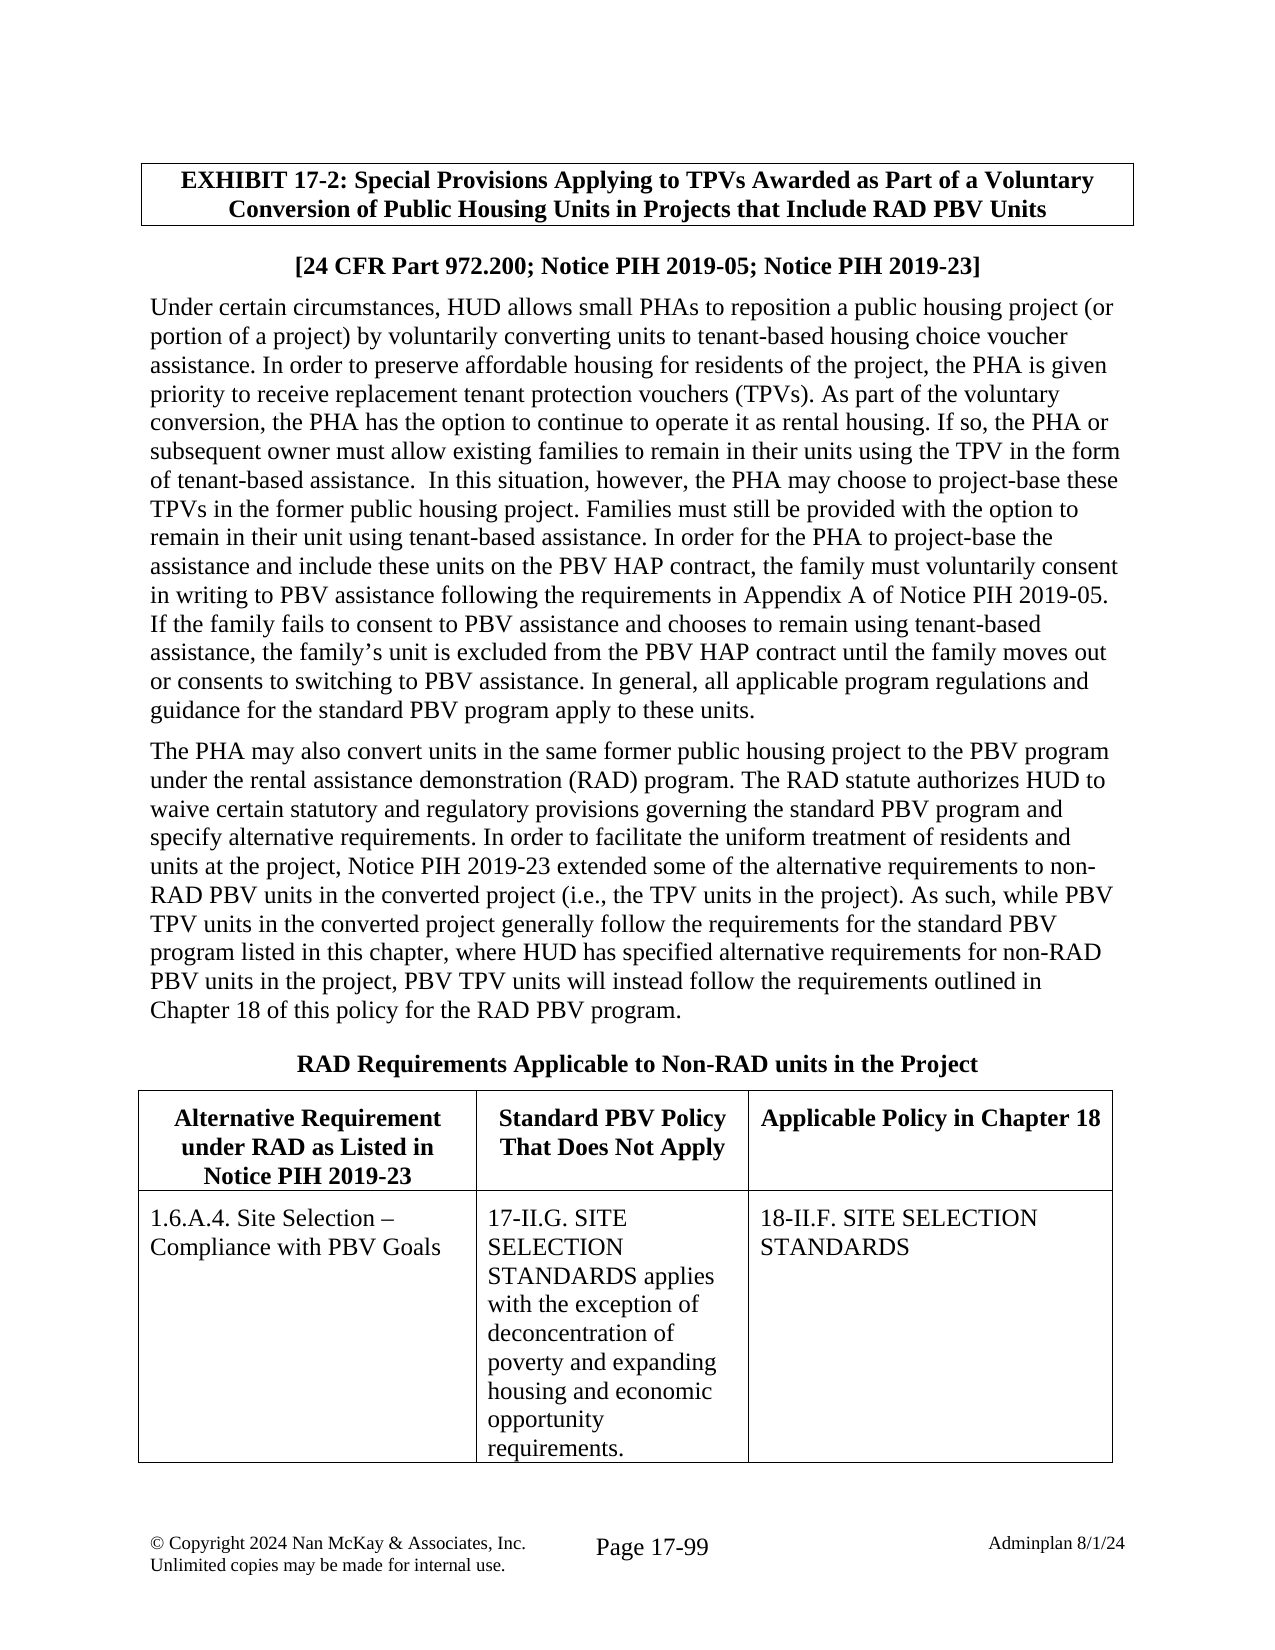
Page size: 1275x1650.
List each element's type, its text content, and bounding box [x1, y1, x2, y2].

text EXHIBIT 17-2: Special Provisions Applying to TPVs Awarded as Part of a Voluntary Conversion of Public Housing Units in Projects that Include RAD PBV Units [142, 164, 1133, 225]
table_cell 17-II.G. SITE SELECTION STANDARDS applies with the exception of deconcentration of poverty and expanding housing and economic opportunity requirements. [477, 1191, 748, 1462]
text Under certain circumstances, HUD allows small PHAs to reposition a public housing project (or portion of a project) by voluntarily converting units to tenant-based housing choice voucher assistance. In order to preserve affordable housing for residents of the project, the PHA is given priority to receive replacement tenant protection vouchers (TPVs). As part of the voluntary conversion, the PHA has the option to continue to operate it as rental housing. If so, the PHA or subsequent owner must allow existing families to remain in their units using the TPV in the form of tenant-based assistance. In this situation, however, the PHA may choose to project-base these TPVs in the former public housing project. Families must still be provided with the option to remain in their unit using tenant-based assistance. In order for the PHA to project-base the assistance and include these units on the PBV HAP contract, the family must voluntarily consent in writing to PBV assistance following the requirements in Appendix A of Notice PIH 2019-05. If the family fails to consent to PBV assistance and chooses to remain using tenant-based assistance, the family’s unit is excluded from the PBV HAP contract until the family moves out or consents to switching to PBV assistance. In general, all applicable program regulations and guidance for the standard PBV program apply to these units. [150, 292, 1125, 724]
table_cell 18-II.F. SITE SELECTION STANDARDS [749, 1191, 1112, 1462]
text RAD Requirements Applicable to Non-RAD units in the Project [150, 1049, 1125, 1077]
table_header Alternative Requirement under RAD as Listed in Notice PIH 2019-23 [139, 1091, 476, 1190]
table_cell 1.6.A.4. Site Selection – Compliance with PBV Goals [139, 1191, 476, 1462]
table_header Applicable Policy in Chapter 18 [749, 1091, 1112, 1190]
table_header Standard PBV Policy That Does Not Apply [477, 1091, 748, 1190]
text The PHA may also convert units in the same former public housing project to the PBV program under the rental assistance demonstration (RAD) program. The RAD statute authorizes HUD to waive certain statutory and regulatory provisions governing the standard PBV program and specify alternative requirements. In order to facilitate the uniform treatment of residents and units at the project, Notice PIH 2019-23 extended some of the alternative requirements to non-RAD PBV units in the converted project (i.e., the TPV units in the project). As such, while PBV TPV units in the converted project generally follow the requirements for the standard PBV program listed in this chapter, where HUD has specified alternative requirements for non-RAD PBV units in the project, PBV TPV units will instead follow the requirements outlined in Chapter 18 of this policy for the RAD PBV program. [150, 736, 1125, 1024]
text [24 CFR Part 972.200; Notice PIH 2019-05; Notice PIH 2019-23] [150, 251, 1125, 280]
